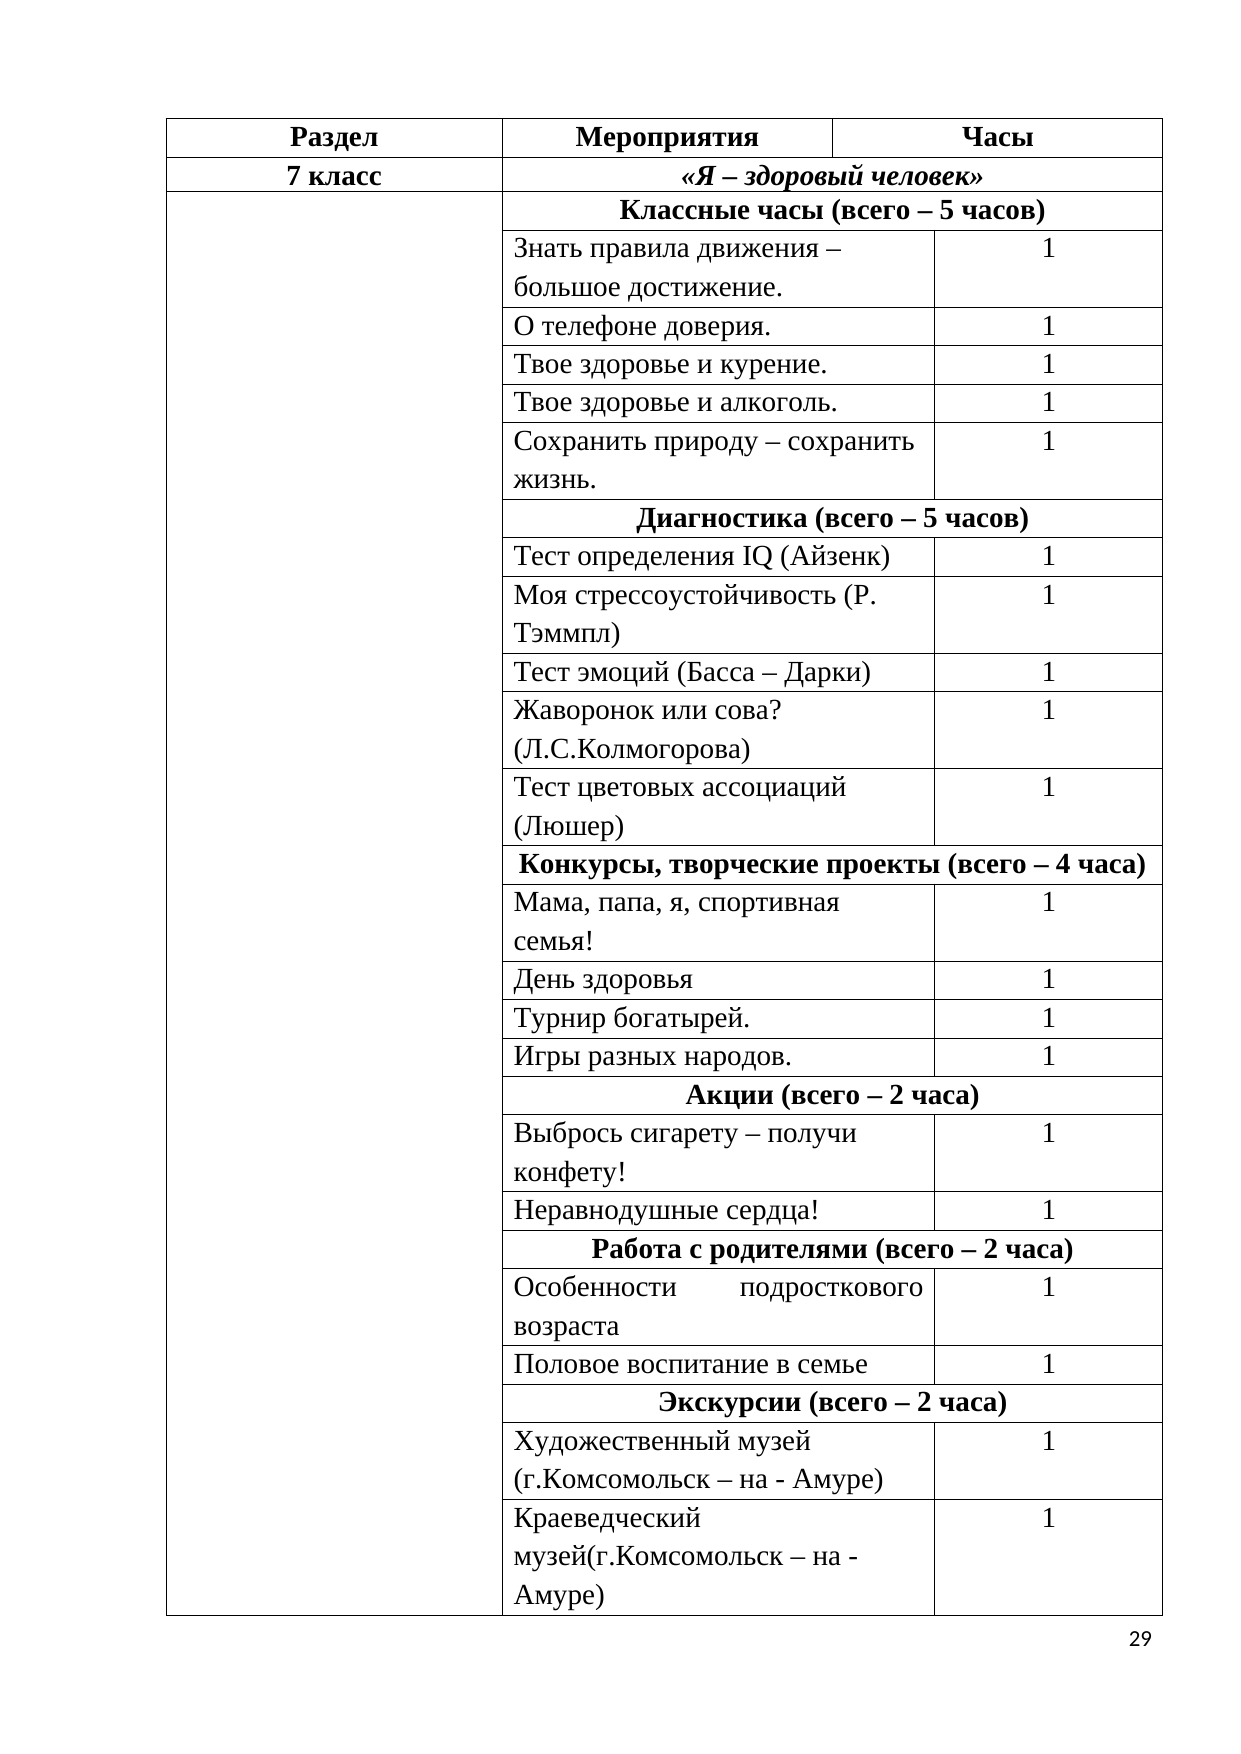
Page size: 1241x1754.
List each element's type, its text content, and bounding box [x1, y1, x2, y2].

table_cell Классные часы (всего – 5 часов) [503, 192, 1162, 229]
table_cell 1 [935, 654, 1162, 691]
table_cell Твое здоровье и курение. [503, 346, 934, 383]
table_cell 7 класс [167, 158, 502, 191]
table_cell [167, 192, 502, 1614]
table_cell 1 [935, 423, 1162, 499]
table_cell Мама, папа, я, спортивная семья! [503, 885, 934, 961]
table_header Раздел [167, 119, 502, 157]
table_cell Сохранить природу – сохранить жизнь. [503, 423, 934, 499]
table_cell Моя стрессоустойчивость (Р. Тэммпл) [503, 577, 934, 653]
table_cell День здоровья [503, 962, 934, 999]
table_cell О телефоне доверия. [503, 308, 934, 345]
table_cell Турнир богатырей. [503, 1000, 934, 1037]
table_header Часы [833, 119, 1162, 157]
table_cell 1 [935, 1423, 1162, 1499]
table_cell 1 [935, 962, 1162, 999]
table_cell Тест определения IQ (Айзенк) [503, 538, 934, 576]
table_cell Знать правила движения – большое достижение. [503, 231, 934, 307]
table_cell Игры разных народов. [503, 1039, 934, 1076]
table_cell Жаворонок или сова? (Л.С.Колмогорова) [503, 692, 934, 768]
table_cell Краеведческий музей(г.Комсомольск – на - Амуре) [503, 1500, 934, 1614]
table_cell Тест эмоций (Басса – Дарки) [503, 654, 934, 691]
table_cell 1 [935, 346, 1162, 383]
table_cell Выбрось сигарету – получи конфету! [503, 1115, 934, 1191]
table_cell Художественный музей (г.Комсомольск – на - Амуре) [503, 1423, 934, 1499]
table_cell Акции (всего – 2 часа) [503, 1077, 1162, 1114]
table_cell 1 [935, 385, 1162, 422]
table_cell Работа с родителями (всего – 2 часа) [503, 1231, 1162, 1268]
table_cell 1 [935, 577, 1162, 653]
table_cell 1 [935, 308, 1162, 345]
table_cell Особенности подросткового возраста [503, 1269, 934, 1345]
table_cell Конкурсы, творческие проекты (всего – 4 часа) [503, 846, 1162, 883]
table_cell 1 [935, 885, 1162, 961]
table_cell 1 [935, 1039, 1162, 1076]
table_cell Неравнодушные сердца! [503, 1192, 934, 1230]
table_cell 1 [935, 692, 1162, 768]
table_cell 1 [935, 1346, 1162, 1383]
table_cell 1 [935, 538, 1162, 576]
table_cell Половое воспитание в семье [503, 1346, 934, 1383]
table_cell 1 [935, 1115, 1162, 1191]
table_cell Тест цветовых ассоциаций (Люшер) [503, 769, 934, 845]
table_cell 1 [935, 1000, 1162, 1037]
table_cell 1 [935, 769, 1162, 845]
table_cell 1 [935, 231, 1162, 307]
table_cell «Я – здоровый человек» [503, 158, 1162, 191]
table_cell Твое здоровье и алкоголь. [503, 385, 934, 422]
table_cell Диагностика (всего – 5 часов) [503, 500, 1162, 537]
table_header Мероприятия [503, 119, 832, 157]
table_cell 1 [935, 1269, 1162, 1345]
table_cell Экскурсии (всего – 2 часа) [503, 1385, 1162, 1422]
table_cell 1 [935, 1192, 1162, 1230]
table_cell 1 [935, 1500, 1162, 1614]
